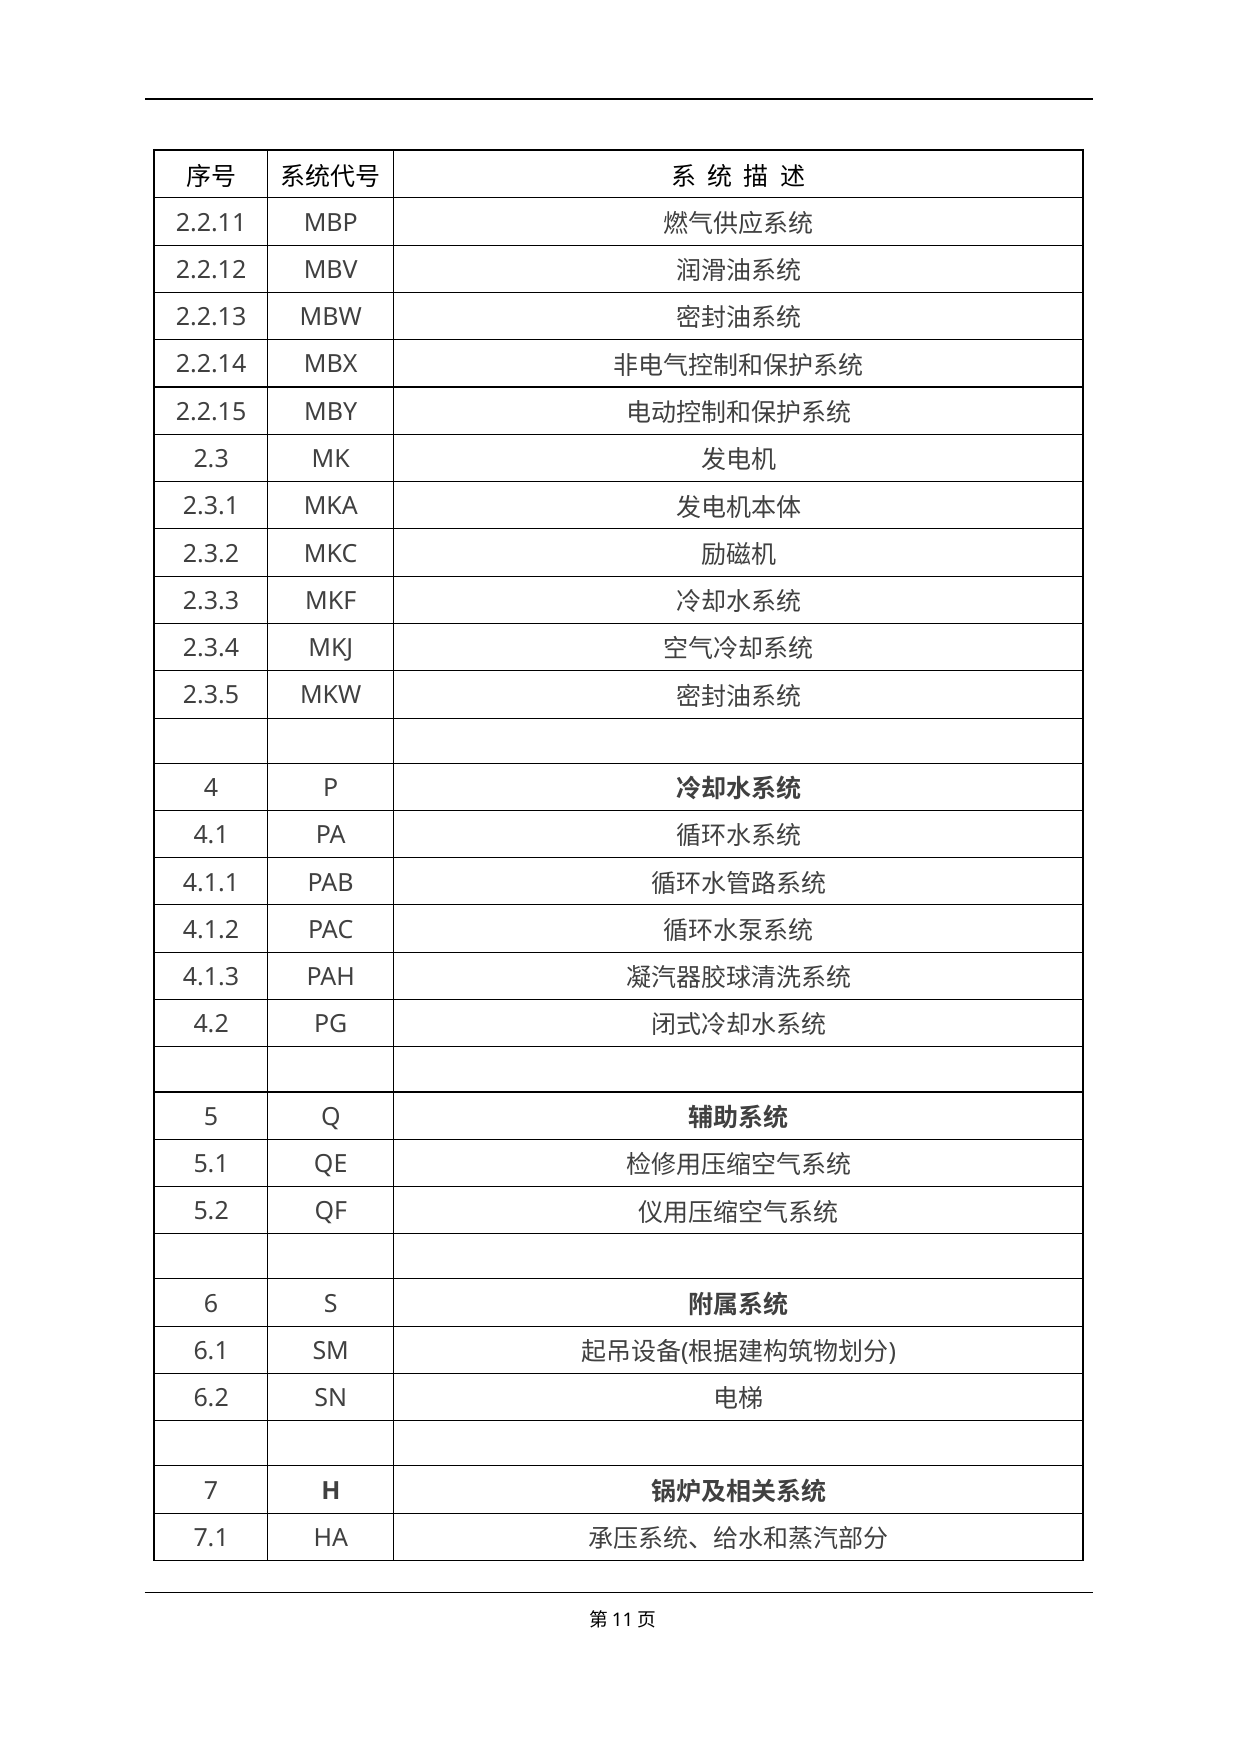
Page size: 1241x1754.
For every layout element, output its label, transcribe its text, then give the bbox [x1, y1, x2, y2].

table_cell [155, 1234, 267, 1278]
table_cell [155, 246, 267, 292]
table_cell [155, 340, 267, 386]
table_cell [268, 1047, 393, 1091]
table_cell PA [268, 811, 393, 857]
table_cell [155, 624, 267, 670]
table_cell [155, 198, 267, 244]
table_cell MKW [268, 671, 393, 717]
table_cell 检修用压缩空气系统 [394, 1140, 1082, 1186]
table_cell 冷却水系统 [394, 764, 1082, 810]
table_cell [155, 953, 267, 999]
table_cell [155, 1047, 267, 1091]
table_cell Q [268, 1093, 393, 1139]
table_cell H [268, 1466, 393, 1513]
table_cell 发电机 [394, 435, 1082, 481]
table_cell 冷却水系统 [394, 577, 1082, 623]
table_cell MBY [268, 388, 393, 434]
table_cell MBX [268, 340, 393, 386]
table_cell PAC [268, 905, 393, 952]
table_cell 锅炉及相关系统 [394, 1466, 1082, 1513]
table_cell 循环水泵系统 [394, 905, 1082, 952]
table_header 序号 [155, 151, 267, 197]
table_cell 4 [155, 764, 267, 810]
table_cell [394, 1421, 1082, 1465]
table_cell [394, 719, 1082, 762]
table_cell P [268, 764, 393, 810]
table_cell [155, 529, 267, 576]
table_cell [155, 577, 267, 623]
table_header 系 统 描 述 [394, 151, 1082, 197]
table_cell MBV [268, 246, 393, 292]
table_cell [155, 388, 267, 434]
table_cell 电梯 [394, 1374, 1082, 1420]
table_cell [155, 671, 267, 717]
table_cell 循环水管路系统 [394, 858, 1082, 904]
table_cell 6.2 [155, 1374, 267, 1420]
table_cell 凝汽器胶球清洗系统 [394, 953, 1082, 999]
table_cell PAH [268, 953, 393, 999]
table_cell 6.1 [155, 1327, 267, 1373]
table_cell 密封油系统 [394, 671, 1082, 717]
table_cell MKF [268, 577, 393, 623]
table_cell 励磁机 [394, 529, 1082, 576]
table_cell [155, 905, 267, 952]
table_cell 5.1 [155, 1140, 267, 1186]
table_cell 承压系统、给水和蒸汽部分 [394, 1514, 1082, 1560]
table_cell 润滑油系统 [394, 246, 1082, 292]
table_cell 燃气供应系统 [394, 198, 1082, 244]
table_cell 空气冷却系统 [394, 624, 1082, 670]
table_cell SN [268, 1374, 393, 1420]
table_cell 电动控制和保护系统 [394, 388, 1082, 434]
table_cell [268, 1421, 393, 1465]
table_header 系统代号 [268, 151, 393, 197]
table_cell [268, 1234, 393, 1278]
table_cell QF [268, 1187, 393, 1233]
table_cell 4.2 [155, 1000, 267, 1046]
table_cell 仪用压缩空气系统 [394, 1187, 1082, 1233]
table_cell [155, 1421, 267, 1465]
table_cell MKA [268, 482, 393, 528]
table_cell 5.2 [155, 1187, 267, 1233]
table_cell 循环水系统 [394, 811, 1082, 857]
table_cell 起吊设备(根据建构筑物划分) [394, 1327, 1082, 1373]
table_cell [394, 1047, 1082, 1091]
table_cell 4.1 [155, 811, 267, 857]
table_cell [155, 858, 267, 904]
table_cell 密封油系统 [394, 293, 1082, 339]
table_cell [268, 719, 393, 762]
table_cell 辅助系统 [394, 1093, 1082, 1139]
table_cell QE [268, 1140, 393, 1186]
table_cell MK [268, 435, 393, 481]
table_cell SM [268, 1327, 393, 1373]
table_cell MBP [268, 198, 393, 244]
table_cell PG [268, 1000, 393, 1046]
table_cell S [268, 1279, 393, 1326]
table_cell 5 [155, 1093, 267, 1139]
table_cell [155, 482, 267, 528]
table_cell 2.3 [155, 435, 267, 481]
table_cell [394, 1234, 1082, 1278]
table_cell PAB [268, 858, 393, 904]
table_cell MKC [268, 529, 393, 576]
table_cell MKJ [268, 624, 393, 670]
table_cell 附属系统 [394, 1279, 1082, 1326]
table_cell HA [268, 1514, 393, 1560]
table_cell 闭式冷却水系统 [394, 1000, 1082, 1046]
table_cell MBW [268, 293, 393, 339]
table_cell 7 [155, 1466, 267, 1513]
table_cell 7.1 [155, 1514, 267, 1560]
table_cell 6 [155, 1279, 267, 1326]
table_cell [155, 293, 267, 339]
table_cell 发电机本体 [394, 482, 1082, 528]
table_cell 非电气控制和保护系统 [394, 340, 1082, 386]
table_cell [155, 719, 267, 762]
